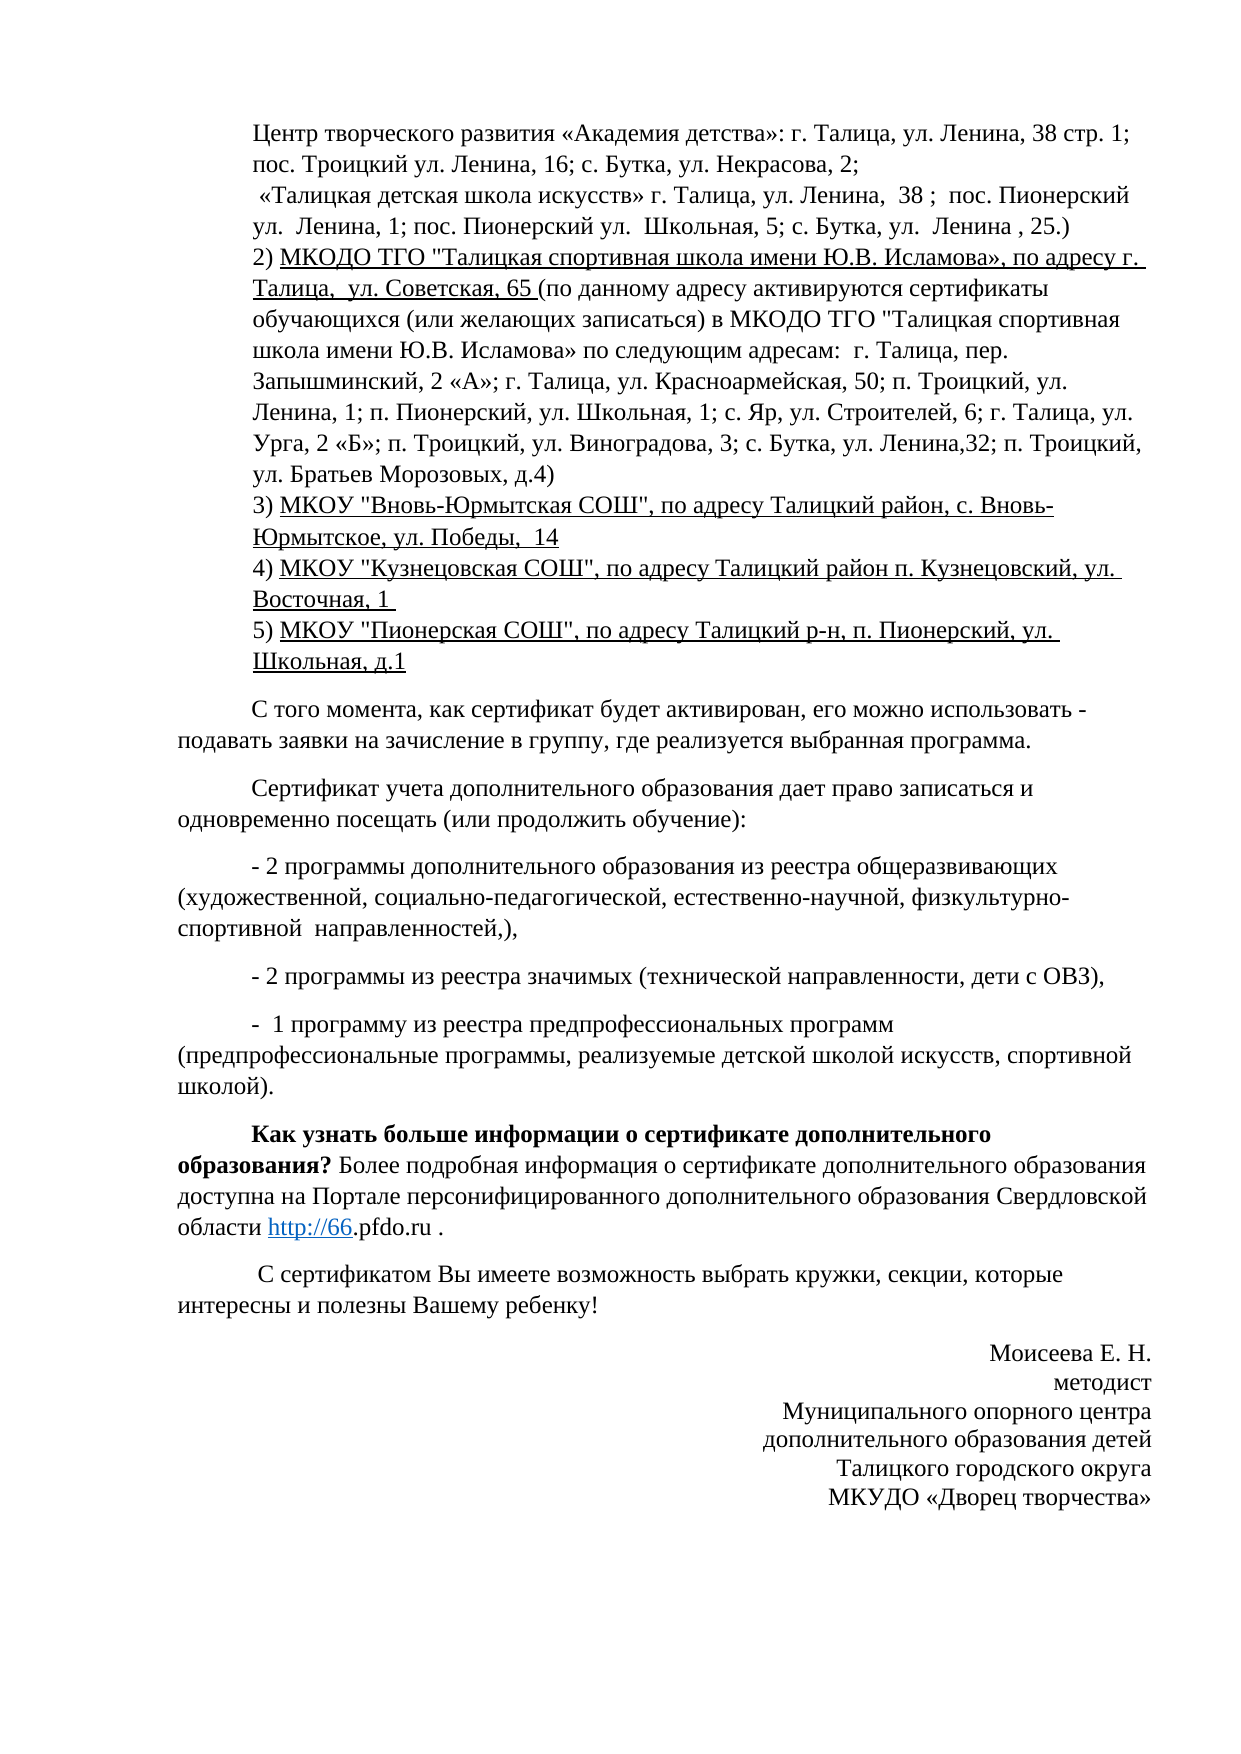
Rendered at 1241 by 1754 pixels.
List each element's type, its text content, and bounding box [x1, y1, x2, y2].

text Талицкого городского округа [177, 1453, 1152, 1482]
text - 2 программы дополнительного образования из реестра общеразвивающих (художественной, социально-педагогической, естественно-научной, физкультурно-спортивной направленностей,), [177, 851, 1152, 942]
text дополнительного образования детей [177, 1424, 1152, 1453]
text - 1 программу из реестра предпрофессиональных программ (предпрофессиональные программы, реализуемые детской школой искусств, спортивной школой). [177, 1009, 1152, 1100]
text Как узнать больше информации о сертификате дополнительного образования? Более подробная информация о сертификате дополнительного образования доступна на Портале персонифицированного дополнительного образования Свердловской области http://66.pfdo.ru . [177, 1119, 1152, 1241]
list «Талицкая детская школа искусств» г. Талица, ул. Ленина, 38 ; пос. Пионерский ул. Ленина, 1; пос. Пионерский ул. Школьная, 5; с. Бутка, ул. Ленина , 25.) 2) МКОДО ТГО "Талицкая спортивная школа имени Ю.В. Исламова», по адресу г. Талица, ул. Советская, 65 (по данному адресу активируются сертификаты обучающихся (или желающих записаться) в МКОДО ТГО "Талицкая спортивная школа имени Ю.В. Исламова» по следующим адресам: г. Талица, пер. Запышминский, 2 «А»; г. Талица, ул. Красноармейская, 50; п. Троицкий, ул. Ленина, 1; п. Пионерский, ул. Школьная, 1; с. Яр, ул. Строителей, 6; г. Талица, ул. Урга, 2 «Б»; п. Троицкий, ул. Виноградова, 3; с. Бутка, ул. Ленина,32; п. Троицкий, ул. Братьев Морозовых, д.4) 3) МКОУ "Вновь-Юрмытская СОШ", по адресу Талицкий район, с. Вновь-Юрмытское, ул. Победы, 14 4) МКОУ "Кузнецовская СОШ", по адресу Талицкий район п. Кузнецовский, ул. Восточная, 1 5) МКОУ "Пионерская СОШ", по адресу Талицкий р-н, п. Пионерский, ул. Школьная, д.1 [252, 180, 1152, 675]
list Центр творческого развития «Академия детства»: г. Талица, ул. Ленина, 38 стр. 1; пос. Троицкий ул. Ленина, 16; с. Бутка, ул. Некрасова, 2; [252, 118, 1152, 178]
text С сертификатом Вы имеете возможность выбрать кружки, секции, которые интересны и полезны Вашему ребенку! [177, 1259, 1152, 1319]
text Сертификат учета дополнительного образования дает право записаться и одновременно посещать (или продолжить обучение): [177, 773, 1152, 832]
text Моисеева Е. Н. [177, 1338, 1152, 1367]
text Муниципального опорного центра [177, 1396, 1152, 1424]
text методист [177, 1367, 1152, 1396]
text С того момента, как сертификат будет активирован, его можно использовать -подавать заявки на зачисление в группу, где реализуется выбранная программа. [177, 694, 1152, 754]
text - 2 программы из реестра значимых (технической направленности, дети с ОВЗ), [177, 961, 1152, 990]
text МКУДО «Дворец творчества» [177, 1482, 1152, 1511]
